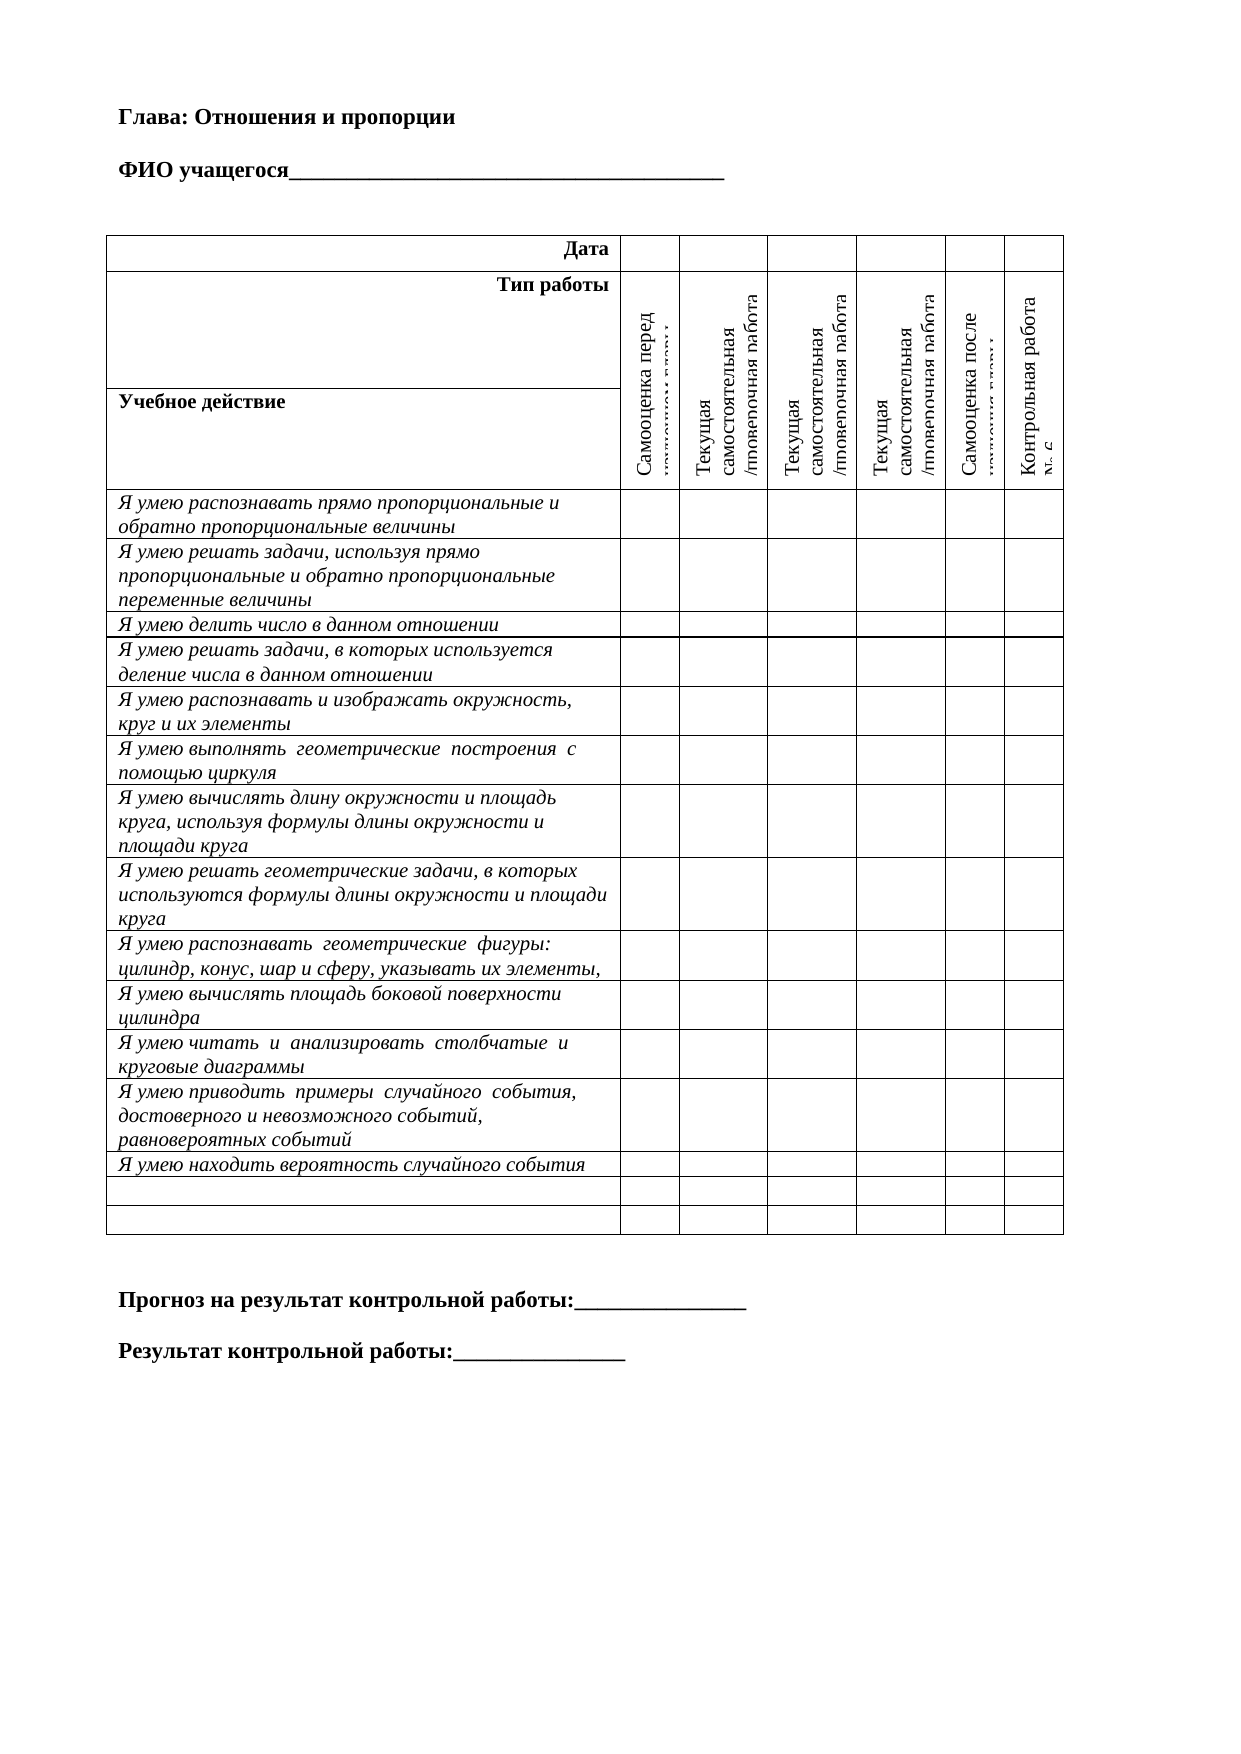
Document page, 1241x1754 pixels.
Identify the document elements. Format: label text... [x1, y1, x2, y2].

table_cell [1005, 858, 1063, 930]
table_cell [1005, 687, 1063, 735]
table_cell Текущая самостоятельная /проверочная работа [857, 272, 945, 489]
table_cell [621, 858, 679, 930]
table_cell [857, 1079, 945, 1151]
table_cell [946, 1206, 1004, 1234]
table_cell [1005, 638, 1063, 686]
table_cell [946, 1177, 1004, 1205]
table_cell Текущая самостоятельная /проверочная работа [680, 272, 767, 489]
table_cell Тип работы [107, 272, 620, 388]
table_cell [946, 490, 1004, 538]
table_cell [1005, 1206, 1063, 1234]
table_cell [857, 638, 945, 686]
table_cell [680, 981, 767, 1029]
table_cell [621, 490, 679, 538]
table_cell [768, 638, 856, 686]
table_cell Я умею распознавать геометрические фигуры: цилиндр, конус, шар и сферу, указывать их элементы, [107, 931, 620, 979]
table_cell [857, 490, 945, 538]
table_cell Самооценка перед изучением главы [621, 272, 679, 489]
table_cell [857, 539, 945, 611]
table_header [680, 236, 767, 271]
table_header [1005, 236, 1063, 271]
table_cell [1005, 1152, 1063, 1176]
table_cell [946, 858, 1004, 930]
table_header [946, 236, 1004, 271]
table_cell [621, 1030, 679, 1078]
table_cell [680, 736, 767, 784]
table_cell Я умею выполнять геометрические построения с помощью циркуля [107, 736, 620, 784]
table_cell [768, 612, 856, 636]
table_cell [768, 539, 856, 611]
table_cell [946, 785, 1004, 857]
table_cell [857, 612, 945, 636]
table_cell [680, 1152, 767, 1176]
table_cell [680, 1206, 767, 1234]
table_cell [621, 1152, 679, 1176]
table_cell [768, 687, 856, 735]
table_cell Я умею решать задачи, используя прямо пропорциональные и обратно пропорциональные переменные величины [107, 539, 620, 611]
table_header [621, 236, 679, 271]
table_cell Я умею находить вероятность случайного события [107, 1152, 620, 1176]
table_cell [857, 1206, 945, 1234]
table_cell [768, 1206, 856, 1234]
table_cell [107, 1177, 620, 1205]
table_cell [857, 736, 945, 784]
table_cell Контрольная работа № 6 [1005, 272, 1063, 489]
table_cell [768, 736, 856, 784]
table_cell [680, 539, 767, 611]
table_header Дата [107, 236, 620, 271]
table_cell Я умею приводить примеры случайного события, достоверного и невозможного событий, равновероятных событий [107, 1079, 620, 1151]
table_cell Учебное действие [107, 389, 620, 489]
table_cell [1005, 539, 1063, 611]
table_cell [946, 931, 1004, 979]
table_cell [857, 687, 945, 735]
table_cell Я умею вычислять длину окружности и площадь круга, используя формулы длины окружности и площади круга [107, 785, 620, 857]
table_cell [1005, 490, 1063, 538]
table_cell [768, 1177, 856, 1205]
table_cell [768, 1152, 856, 1176]
text Прогноз на результат контрольной работы:_______________ [118, 1286, 1196, 1313]
table_cell [857, 785, 945, 857]
table_cell [768, 1030, 856, 1078]
table_cell [857, 931, 945, 979]
table_cell [621, 638, 679, 686]
table_cell [857, 981, 945, 1029]
table_cell [680, 1079, 767, 1151]
table_cell [680, 490, 767, 538]
table_cell [621, 1206, 679, 1234]
table_cell [857, 1177, 945, 1205]
table_cell [621, 981, 679, 1029]
table_cell [946, 981, 1004, 1029]
table_cell [680, 858, 767, 930]
table_cell Я умею распознавать прямо пропорциональные и обратно пропорциональные величины [107, 490, 620, 538]
table_cell [768, 490, 856, 538]
table_cell [680, 638, 767, 686]
table_cell [680, 687, 767, 735]
table_cell [857, 1152, 945, 1176]
table_header [768, 236, 856, 271]
table_cell [768, 785, 856, 857]
table_cell [680, 1177, 767, 1205]
table_cell Я умею распознавать и изображать окружность, круг и их элементы [107, 687, 620, 735]
table_cell [680, 931, 767, 979]
table_cell [1005, 1030, 1063, 1078]
table_cell [621, 539, 679, 611]
table_cell [621, 1079, 679, 1151]
table_cell [621, 612, 679, 636]
table_cell [1005, 1079, 1063, 1151]
table_cell Текущая самостоятельная /проверочная работа [768, 272, 856, 489]
table_cell [857, 858, 945, 930]
table_cell [946, 1152, 1004, 1176]
table_cell Я умею вычислять площадь боковой поверхности цилиндра [107, 981, 620, 1029]
table_cell [680, 785, 767, 857]
table_cell [946, 736, 1004, 784]
table_cell [1005, 785, 1063, 857]
table_header [857, 236, 945, 271]
table_cell [946, 638, 1004, 686]
table_cell Самооценка после изучения главы [946, 272, 1004, 489]
table_cell [680, 612, 767, 636]
table_cell [621, 687, 679, 735]
table_cell Я умею решать задачи, в которых используется деление числа в данном отношении [107, 638, 620, 686]
table_cell [1005, 612, 1063, 636]
table_cell [107, 1206, 620, 1234]
table_cell [1005, 931, 1063, 979]
table_cell [768, 931, 856, 979]
table_cell [1005, 1177, 1063, 1205]
table_cell [680, 1030, 767, 1078]
table_cell [768, 858, 856, 930]
table_cell [621, 931, 679, 979]
table_cell [857, 1030, 945, 1078]
table_cell [621, 785, 679, 857]
table_cell [768, 981, 856, 1029]
table_cell Я умею делить число в данном отношении [107, 612, 620, 636]
table_cell [768, 1079, 856, 1151]
table_cell [946, 612, 1004, 636]
text Глава: Отношения и пропорции [118, 103, 1196, 130]
table_cell [946, 687, 1004, 735]
table_cell [621, 736, 679, 784]
table_cell [946, 539, 1004, 611]
table_cell [946, 1030, 1004, 1078]
table_cell Я умею решать геометрические задачи, в которых используются формулы длины окружности и площади круга [107, 858, 620, 930]
table_cell [946, 1079, 1004, 1151]
table_cell [1005, 736, 1063, 784]
table_cell [621, 1177, 679, 1205]
table_cell [1005, 981, 1063, 1029]
text ФИО учащегося______________________________________ [118, 156, 1196, 182]
text Результат контрольной работы:_______________ [118, 1337, 1196, 1364]
table_cell Я умею читать и анализировать столбчатые и круговые диаграммы [107, 1030, 620, 1078]
